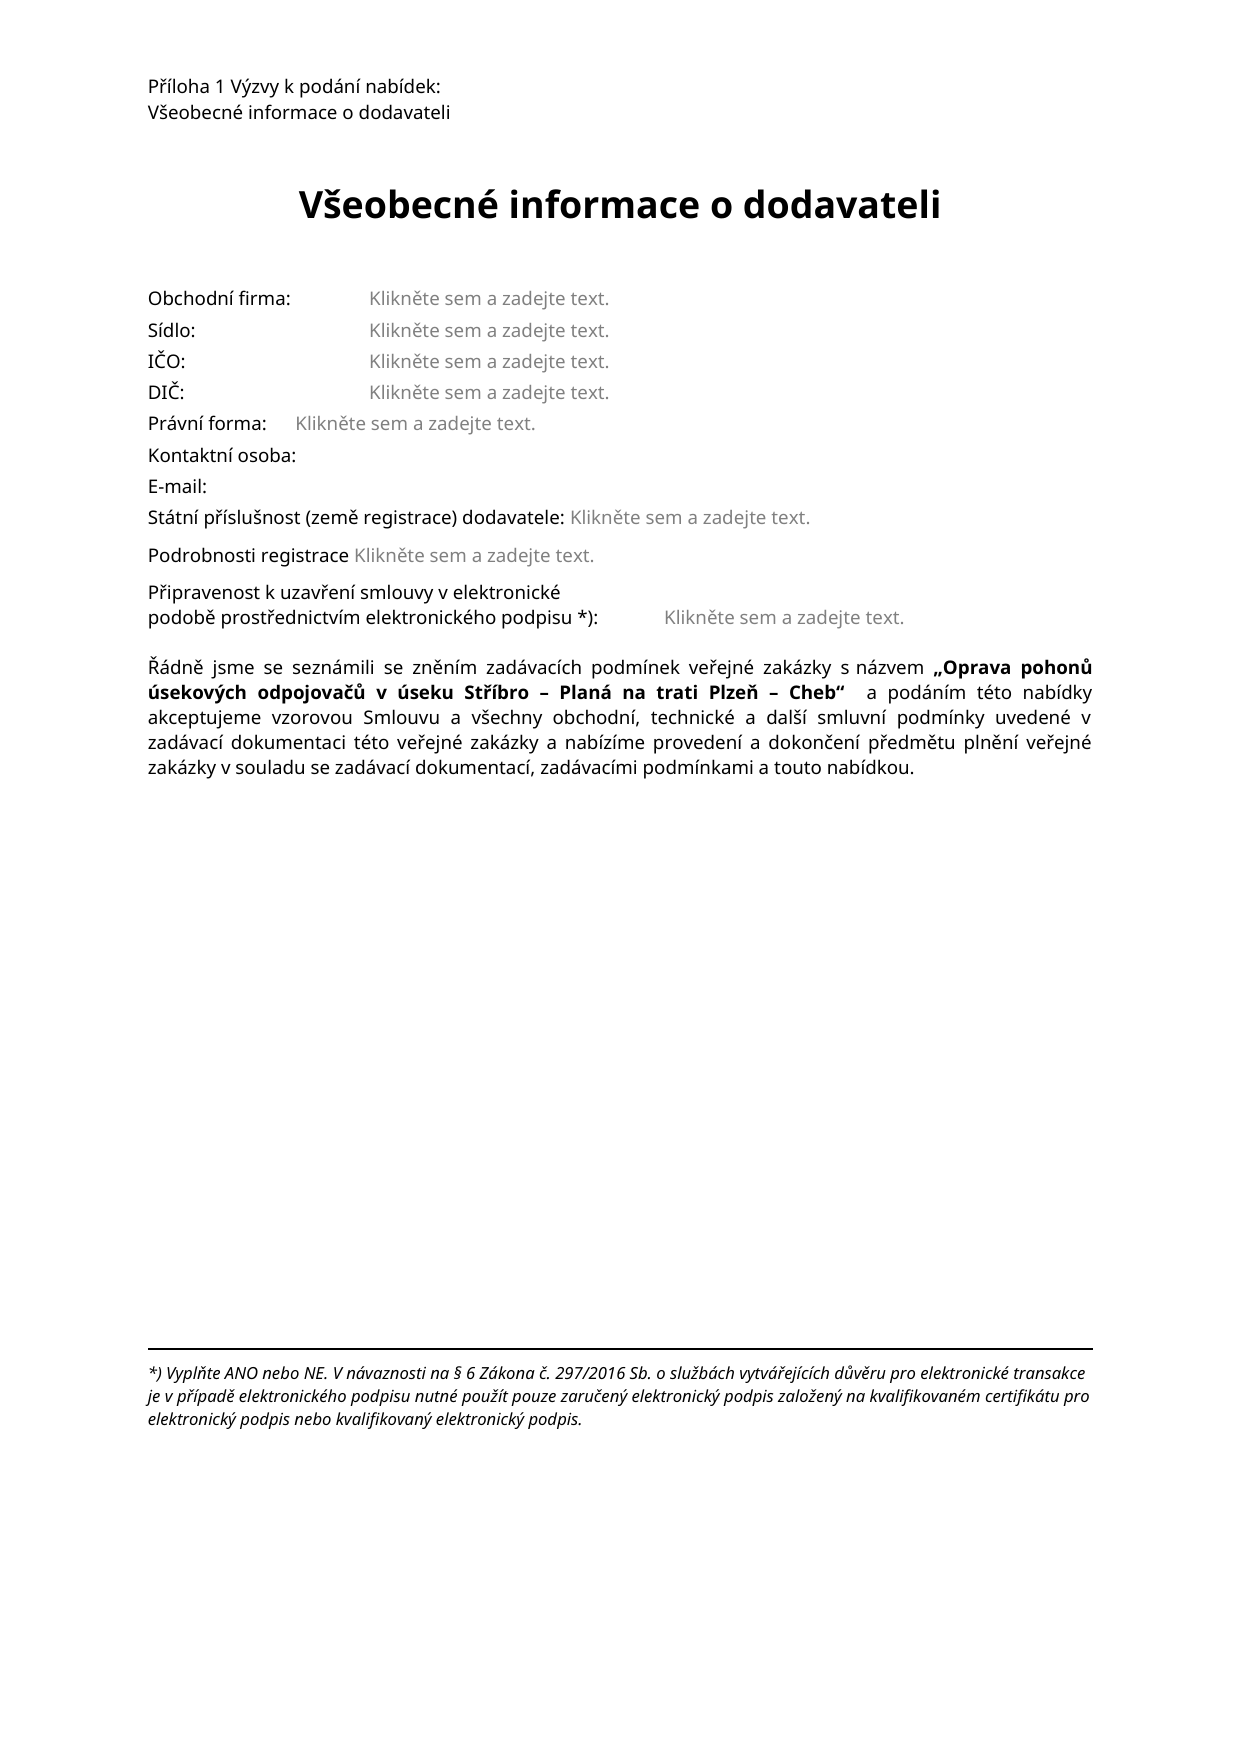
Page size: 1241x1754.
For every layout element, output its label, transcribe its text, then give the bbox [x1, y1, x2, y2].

text Obchodní firma: [148, 286, 1093, 311]
text Připravenost k uzavření smlouvy v elektronické [148, 579, 1093, 604]
text Sídlo: [148, 317, 1093, 342]
text Kontaktní osoba: [148, 442, 1093, 467]
text DIČ: [148, 379, 1093, 404]
text podobě prostřednictvím elektronického podpisu *): [148, 604, 1093, 629]
text E-mail: [148, 473, 1093, 498]
text Státní příslušnost (země registrace) dodavatele: [148, 504, 1093, 529]
text *) Vyplňte ANO nebo NE. V návaznosti na § 6 Zákona č. 297/2016 Sb. o službách vytvářejících důvěru pro elektronické transakce je v případě elektronického podpisu nutné použít pouze zaručený elektronický podpis založený na kvalifikovaném certifikátu pro elektronický podpis nebo kvalifikovaný elektronický podpis. [148, 1362, 1093, 1430]
text Podrobnosti registrace [148, 542, 1093, 567]
text Právní forma: [148, 411, 1093, 436]
title Všeobecné informace o dodavateli [148, 178, 1093, 229]
text Řádně jsme se seznámili se zněním zadávacích podmínek veřejné zakázky s názvem „Oprava pohonů úsekových odpojovačů v úseku Stříbro – Planá na trati Plzeň – Cheb“ a podáním této nabídky akceptujeme vzorovou Smlouvu a všechny obchodní, technické a další smluvní podmínky uvedené v zadávací dokumentaci této veřejné zakázky a nabízíme provedení a dokončení předmětu plnění veřejné zakázky v souladu se zadávací dokumentací, zadávacími podmínkami a touto nabídkou. [148, 654, 1093, 779]
text IČO: [148, 348, 1093, 373]
